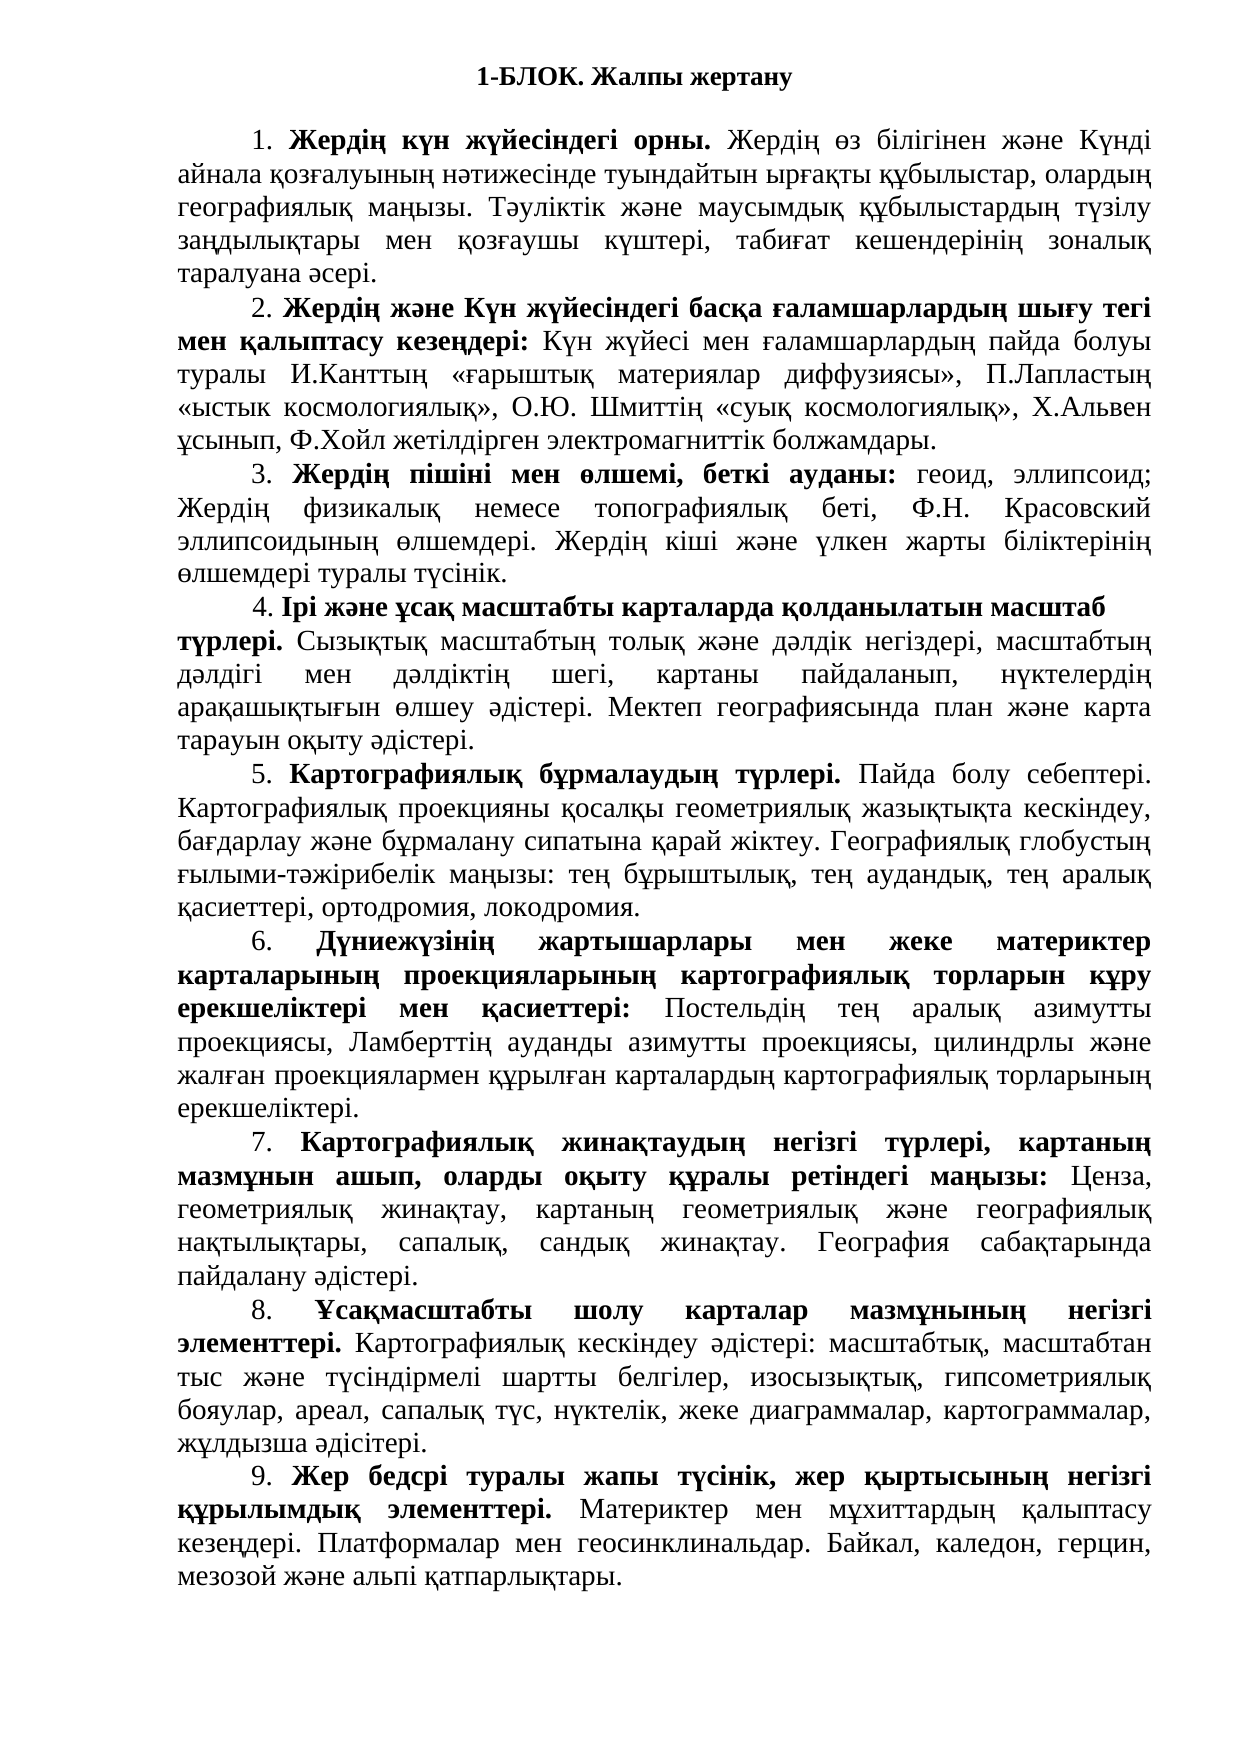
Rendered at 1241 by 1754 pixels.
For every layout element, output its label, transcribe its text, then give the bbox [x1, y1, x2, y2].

text 8. Ұсақмасштабты шолу карталар мазмұнының негізгі элементтері. Картографиялық кескіндеу әдістері: масштабтық, масштабтан тыс және түсіндірмелі шартты белгілер, изосызықтық, гипсометриялық бояулар, ареал, сапалық түс, нүктелік, жеке диаграммалар, картограммалар, жұлдызша әдісітері. [177, 1293, 1152, 1459]
text 9. Жер бедсрі туралы жапы түсінік, жер қыртысының негізгі құрылымдық элементтері. Материктер мен мұхиттардың қалыптасу кезеңдері. Платформалар мен геосинклинальдар. Байкал, каледон, герцин, мезозой және альпі қатпарлықтары. [177, 1459, 1152, 1592]
text 2. Жердің және Күн жүйесіндегі басқа ғаламшарлардың шығу тегі мен қалыптасу кезеңдері: Күн жүйесі мен ғаламшарлардың пайда болуы туралы И.Канттың «ғарыштық материялар диффузиясы», П.Лапластың «ыстык космологиялық», О.Ю. Шмиттің «суық космологиялық», Х.Альвен ұсынып, Ф.Хойл жетілдірген электромагниттік болжамдары. [177, 291, 1152, 456]
text түрлері. Сызықтық масштабтың толық және дәлдік негіздері, масштабтың дәлдігі мен дәлдіктің шегi, картаны пайдаланып, нүктелердің арақашықтығын өлшеу әдістері. Мектеп географиясында план және карта тарауын оқыту әдістері. [177, 624, 1152, 756]
text 5. Картографиялық бұрмалаудың түрлері. Пайда болу себептері. Картографиялық проекцияны қосалқы геометриялық жазықтықта кескіндеу, бағдарлау және бұрмалану сипатына қарай жіктеу. Географиялық глобустың ғылыми-тәжірибелік маңызы: тең бұрыштылық, тең аудандық, тең аралық қасиеттері, ортодромия, локодромия. [177, 758, 1152, 922]
text 3. Жердің пішіні мен өлшемі, беткі ауданы: геоид, эллипсоид; Жердің физикалық немесе топографиялық беті, Ф.Н. Красовский эллипсоидының өлшемдері. Жердің кіші және үлкен жарты біліктерінің өлшемдері туралы түсінік. [177, 457, 1152, 589]
text 1-БЛОК. Жалпы жертану [150, 60, 1119, 91]
text 7. Картографиялық жинақтаудың негізгі түрлері, картаның мазмұнын ашып, оларды оқыту құралы ретіндегі маңызы: Ценза, геометриялық жинақтау, картаның геометриялық және географиялық нақтылықтары, сапалық, сандық жинақтау. География сабақтарында пайдалану әдістері. [177, 1125, 1152, 1291]
text 4. Ірі және ұсақ масштабты карталарда қолданылатын масштаб [252, 589, 1152, 623]
text 6. Дүниежүзінің жартышарлары мен жеке материктер карталарының проекцияларының картографиялық торларын кұру ерекшеліктері мен қасиеттері: Постельдің тең аралық азимутты проекциясы, Ламберттің ауданды азимутты проекциясы, цилиндрлы және жалған проекциялармен құрылған карталардың картографиялық торларының ерекшеліктері. [177, 924, 1152, 1124]
text 1. Жердің күн жүйесіндегі орны. Жердің өз білігінен және Күнді айнала қозғалуының нәтижесінде туындайтын ырғақты құбылыстар, олардың географиялық маңызы. Тәуліктік және маусымдық құбылыстардың түзілу заңдылықтары мен қозғаушы күштері, табиғат кешендерінің зоналық таралуана әсері. [177, 123, 1152, 289]
